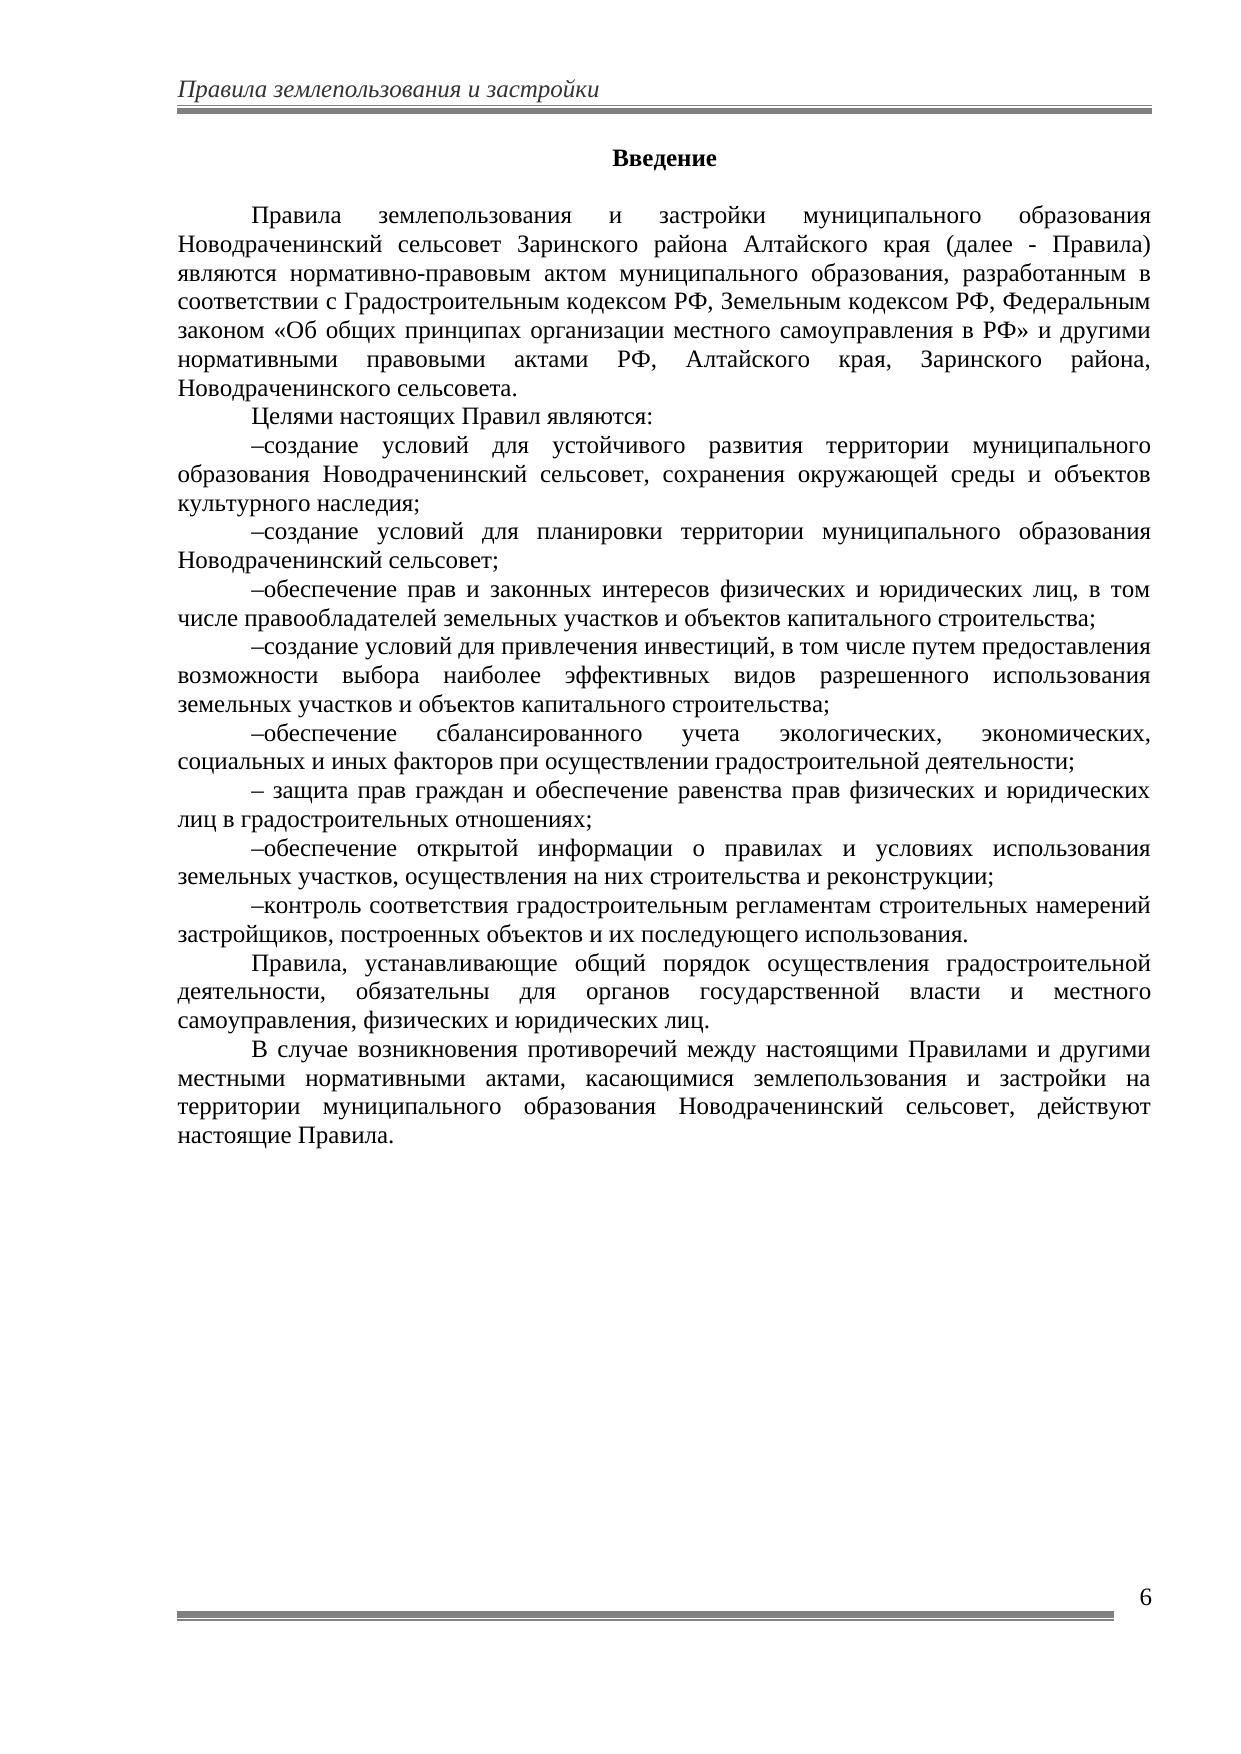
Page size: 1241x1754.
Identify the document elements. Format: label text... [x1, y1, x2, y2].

text –контроль соответствия градостроительным регламентам строительных намерений застройщиков, построенных объектов и их последующего использования. [177, 890, 1152, 948]
text –создание условий для планировки территории муниципального образования Новодраченинский сельсовет; [177, 516, 1152, 574]
text –создание условий для устойчивого развития территории муниципального образования Новодраченинский сельсовет, сохранения окружающей среды и объектов культурного наследия; [177, 430, 1152, 516]
text –обеспечение сбалансированного учета экологических, экономических, социальных и иных факторов при осуществлении градостроительной деятельности; [177, 718, 1152, 775]
text Правила, устанавливающие общий порядок осуществления градостроительной деятельности, обязательны для органов государственной власти и местного самоуправления, физических и юридических лиц. [177, 948, 1152, 1034]
text Правила землепользования и застройки муниципального образования Новодраченинский сельсовет Заринского района Алтайского края (далее - Правила) являются нормативно-правовым актом муниципального образования, разработанным в соответствии с Градостроительным кодексом РФ, Земельным кодексом РФ, Федеральным законом «Об общих принципах организации местного самоуправления в РФ» и другими нормативными правовыми актами РФ, Алтайского края, Заринского района, Новодраченинского сельсовета. [177, 200, 1152, 401]
text –обеспечение прав и законных интересов физических и юридических лиц, в том числе правообладателей земельных участков и объектов капитального строительства; [177, 574, 1152, 631]
text –создание условий для привлечения инвестиций, в том числе путем предоставления возможности выбора наиболее эффективных видов разрешенного использования земельных участков и объектов капитального строительства; [177, 631, 1152, 718]
text – защита прав граждан и обеспечение равенства прав физических и юридических лиц в градостроительных отношениях; [177, 775, 1152, 833]
text –обеспечение открытой информации о правилах и условиях использования земельных участков, осуществления на них строительства и реконструкции; [177, 833, 1152, 890]
text В случае возникновения противоречий между настоящими Правилами и другими местными нормативными актами, касающимися землепользования и застройки на территории муниципального образования Новодраченинский сельсовет, действуют настоящие Правила. [177, 1034, 1152, 1149]
text Введение [177, 143, 1152, 171]
text Целями настоящих Правил являются: [177, 401, 1152, 430]
